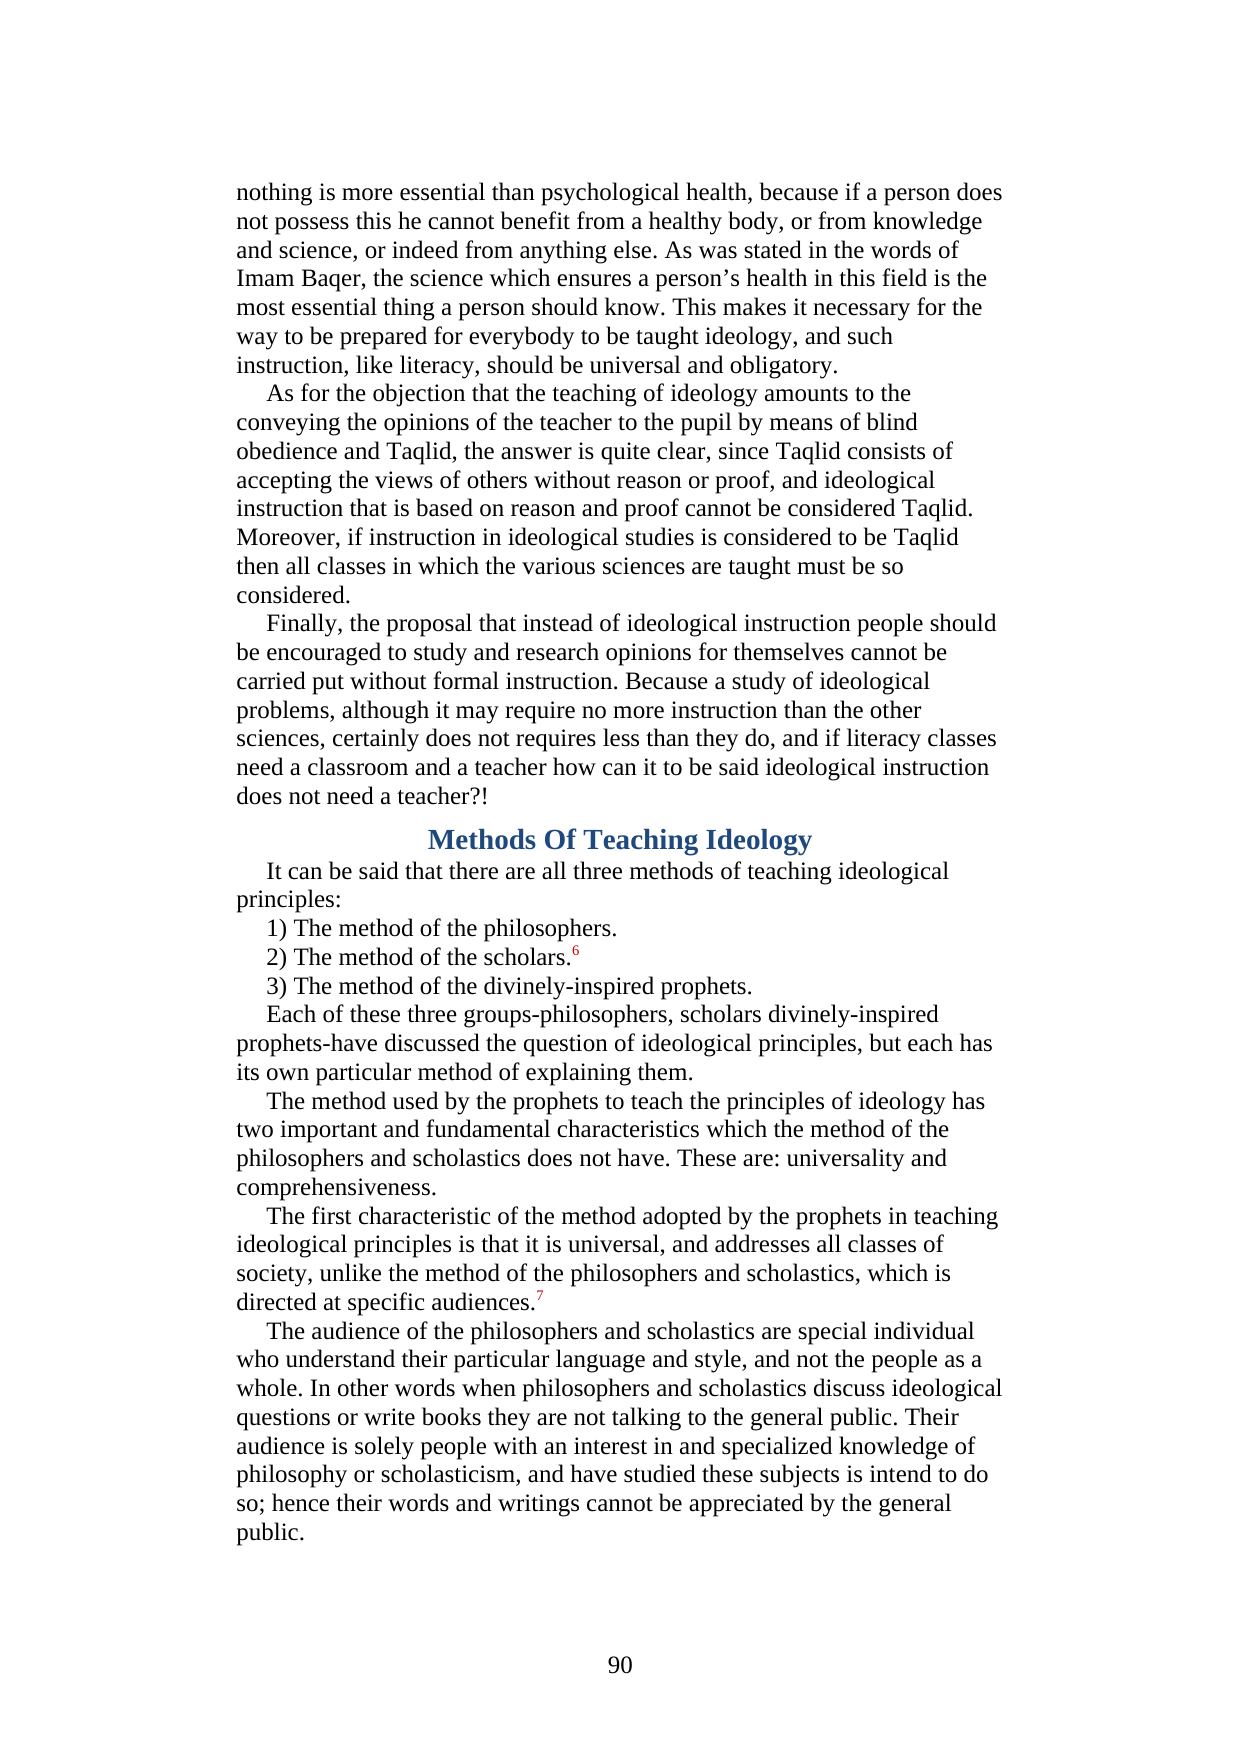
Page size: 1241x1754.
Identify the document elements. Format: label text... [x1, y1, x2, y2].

text As for the objection that the teaching of ideology amounts to the conveying the opinions of the teacher to the pupil by means of blind obedience and Taqlid, the answer is quite clear, since Taqlid consists of accepting the views of others without reason or proof, and ideological instruction that is based on reason and proof cannot be considered Taqlid. Moreover, if instruction in ideological studies is considered to be Taqlid then all classes in which the various sciences are taught must be so considered. [236, 378, 1004, 608]
text Each of these three groups-philosophers, scholars divinely-inspired prophets-have discussed the question of ideological principles, but each has its own particular method of explaining them. [236, 999, 1004, 1086]
text 2) The method of the scholars.6 [236, 942, 1004, 971]
text 1) The method of the philosophers. [236, 913, 1004, 942]
subtitle Methods Of Teaching Ideology [236, 822, 1004, 856]
text It can be said that there are all three methods of teaching ideological principles: [236, 856, 1004, 913]
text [236, 177, 1004, 378]
text The audience of the philosophers and scholastics are special individual who understand their particular language and style, and not the people as a whole. In other words when philosophers and scholastics discuss ideological questions or write books they are not talking to the general public. Their audience is solely people with an interest in and specialized knowledge of philosophy or scholasticism, and have studied these subjects is intend to do so; hence their words and writings cannot be appreciated by the general public. [236, 1316, 1004, 1546]
text The first characteristic of the method adopted by the prophets in teaching ideological principles is that it is universal, and addresses all classes of society, unlike the method of the philosophers and scholastics, which is directed at specific audiences.7 [236, 1201, 1004, 1316]
text Finally, the proposal that instead of ideological instruction people should be encouraged to study and research opinions for themselves cannot be carried put without formal instruction. Because a study of ideological problems, although it may require no more instruction than the other sciences, certainly does not requires less than they do, and if literacy classes need a classroom and a teacher how can it to be said ideological instruction does not need a teacher?! [236, 608, 1004, 810]
text The method used by the prophets to teach the principles of ideology has two important and fundamental characteristics which the method of the philosophers and scholastics does not have. These are: universality and comprehensiveness. [236, 1086, 1004, 1201]
text 3) The method of the divinely-inspired prophets. [236, 971, 1004, 999]
